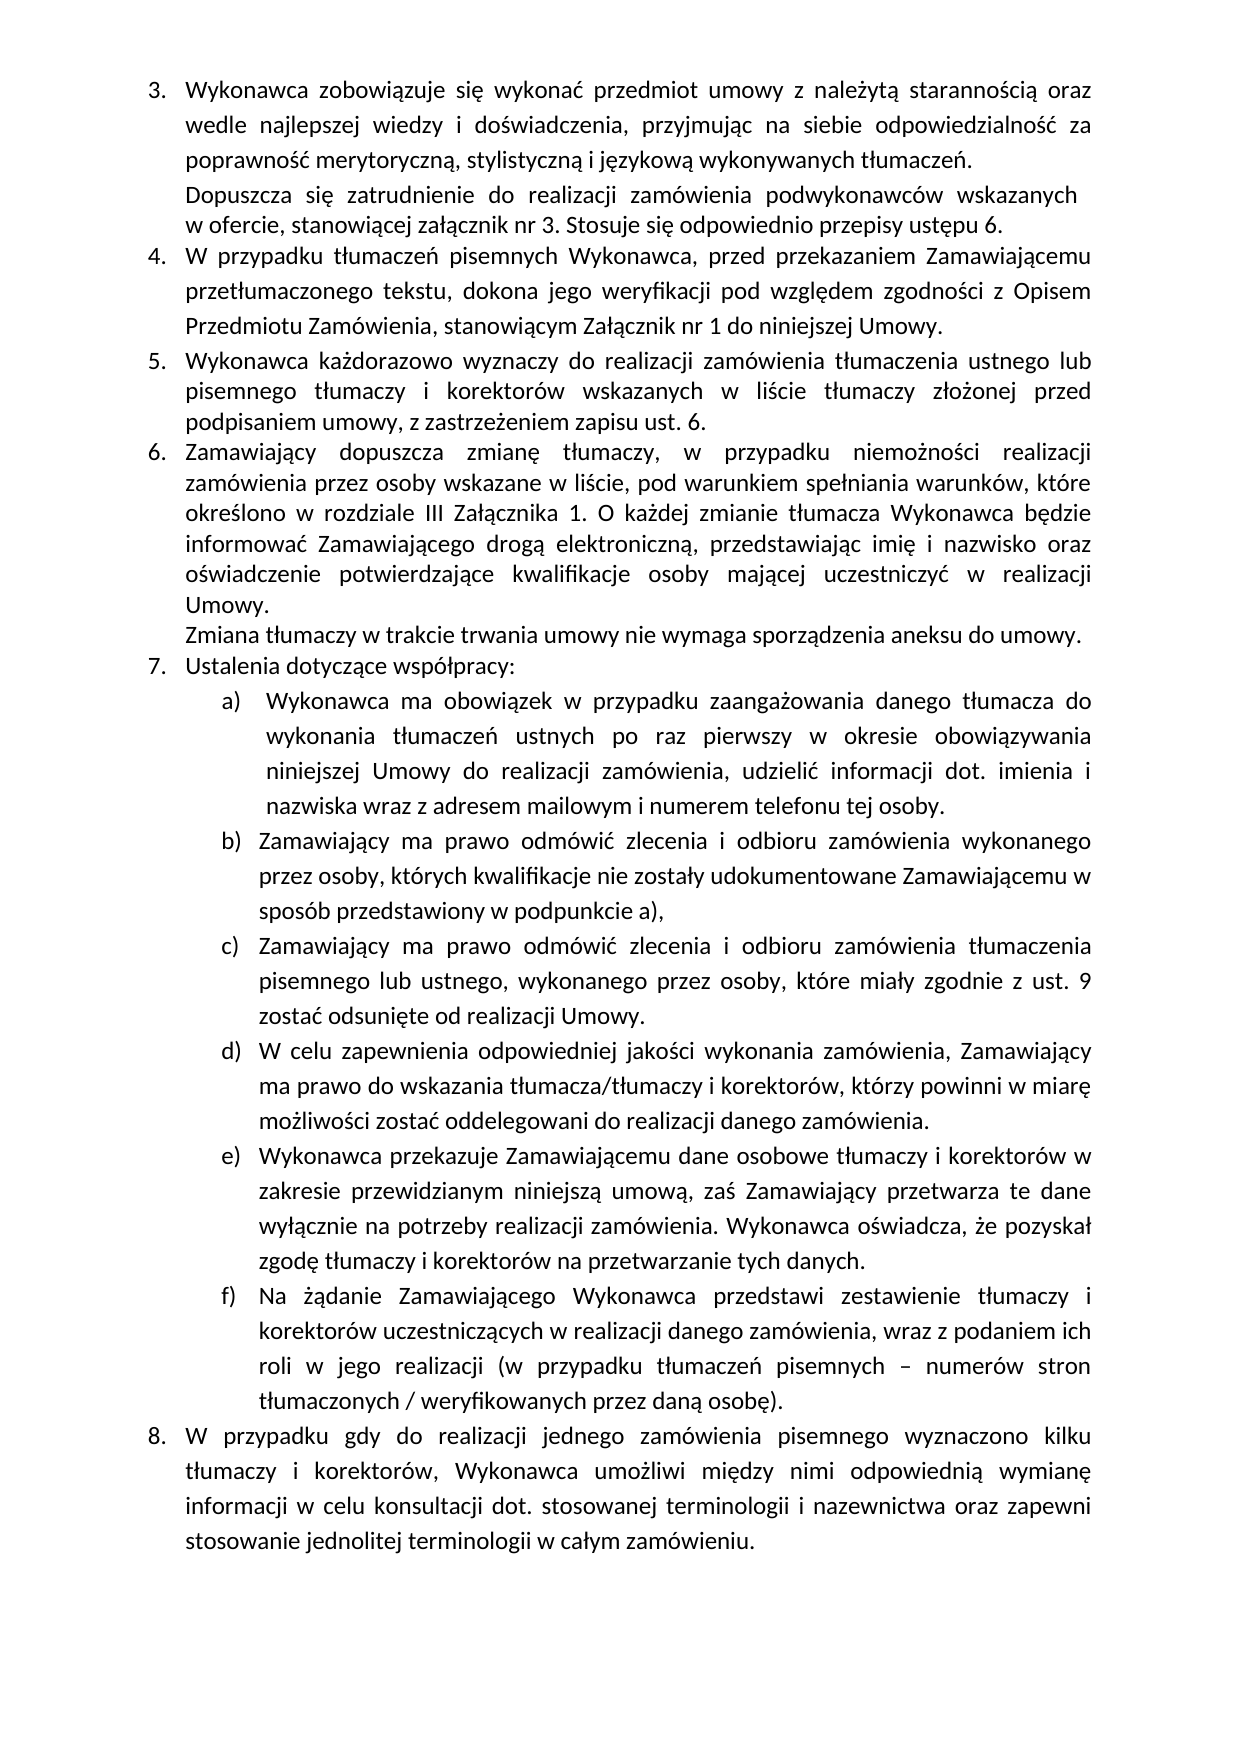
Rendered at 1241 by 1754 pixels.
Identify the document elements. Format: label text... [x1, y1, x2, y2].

list Wykonawca każdorazowo wyznaczy do realizacji zamówienia tłumaczenia ustnego lub pisemnego tłumaczy i korektorów wskazanych w liście tłumaczy złożonej przed podpisaniem umowy, z zastrzeżeniem zapisu ust. 6. [148, 345, 1093, 436]
list Zamawiający dopuszcza zmianę tłumaczy, w przypadku niemożności realizacji zamówienia przez osoby wskazane w liście, pod warunkiem spełniania warunków, które określono w rozdziale III Załącznika 1. O każdej zmianie tłumacza Wykonawca będzie informować Zamawiającego drogą elektroniczną, przedstawiając imię i nazwisko oraz oświadczenie potwierdzające kwalifikacje osoby mającej uczestniczyć w realizacji Umowy. [148, 436, 1093, 619]
list Wykonawca ma obowiązek w przypadku zaangażowania danego tłumacza do wykonania tłumaczeń ustnych po raz pierwszy w okresie obowiązywania niniejszej Umowy do realizacji zamówienia, udzielić informacji dot. imienia i nazwiska wraz z adresem mailowym i numerem telefonu tej osoby. [221, 685, 1093, 821]
list Wykonawca przekazuje Zamawiającemu dane osobowe tłumaczy i korektorów w zakresie przewidzianym niniejszą umową, zaś Zamawiający przetwarza te dane wyłącznie na potrzeby realizacji zamówienia. Wykonawca oświadcza, że pozyskał zgodę tłumaczy i korektorów na przetwarzanie tych danych. [221, 1140, 1093, 1276]
text Zmiana tłumaczy w trakcie trwania umowy nie wymaga sporządzenia aneksu do umowy. [185, 619, 1093, 650]
list W przypadku tłumaczeń pisemnych Wykonawca, przed przekazaniem Zamawiającemu przetłumaczonego tekstu, dokona jego weryfikacji pod względem zgodności z Opisem Przedmiotu Zamówienia, stanowiącym Załącznik nr 1 do niniejszej Umowy. [148, 240, 1093, 340]
list W przypadku gdy do realizacji jednego zamówienia pisemnego wyznaczono kilku tłumaczy i korektorów, Wykonawca umożliwi między nimi odpowiednią wymianę informacji w celu konsultacji dot. stosowanej terminologii i nazewnictwa oraz zapewni stosowanie jednolitej terminologii w całym zamówieniu. [148, 1420, 1093, 1556]
list Zamawiający ma prawo odmówić zlecenia i odbioru zamówienia wykonanego przez osoby, których kwalifikacje nie zostały udokumentowane Zamawiającemu w sposób przedstawiony w podpunkcie a), [221, 825, 1093, 926]
list Na żądanie Zamawiającego Wykonawca przedstawi zestawienie tłumaczy i korektorów uczestniczących w realizacji danego zamówienia, wraz z podaniem ich roli w jego realizacji (w przypadku tłumaczeń pisemnych – numerów stron tłumaczonych / weryfikowanych przez daną osobę). [221, 1280, 1093, 1416]
list Wykonawca zobowiązuje się wykonać przedmiot umowy z należytą starannością oraz wedle najlepszej wiedzy i doświadczenia, przyjmując na siebie odpowiedzialność za poprawność merytoryczną, stylistyczną i językową wykonywanych tłumaczeń. [148, 74, 1093, 174]
list Zamawiający ma prawo odmówić zlecenia i odbioru zamówienia tłumaczenia pisemnego lub ustnego, wykonanego przez osoby, które miały zgodnie z ust. 9 zostać odsunięte od realizacji Umowy. [221, 930, 1093, 1031]
text Dopuszcza się zatrudnienie do realizacji zamówienia podwykonawców wskazanych w ofercie, stanowiącej załącznik nr 3. Stosuje się odpowiednio przepisy ustępu 6. [185, 179, 1093, 240]
list Ustalenia dotyczące współpracy: [148, 650, 1093, 681]
list W celu zapewnienia odpowiedniej jakości wykonania zamówienia, Zamawiający ma prawo do wskazania tłumacza/tłumaczy i korektorów, którzy powinni w miarę możliwości zostać oddelegowani do realizacji danego zamówienia. [221, 1035, 1093, 1136]
